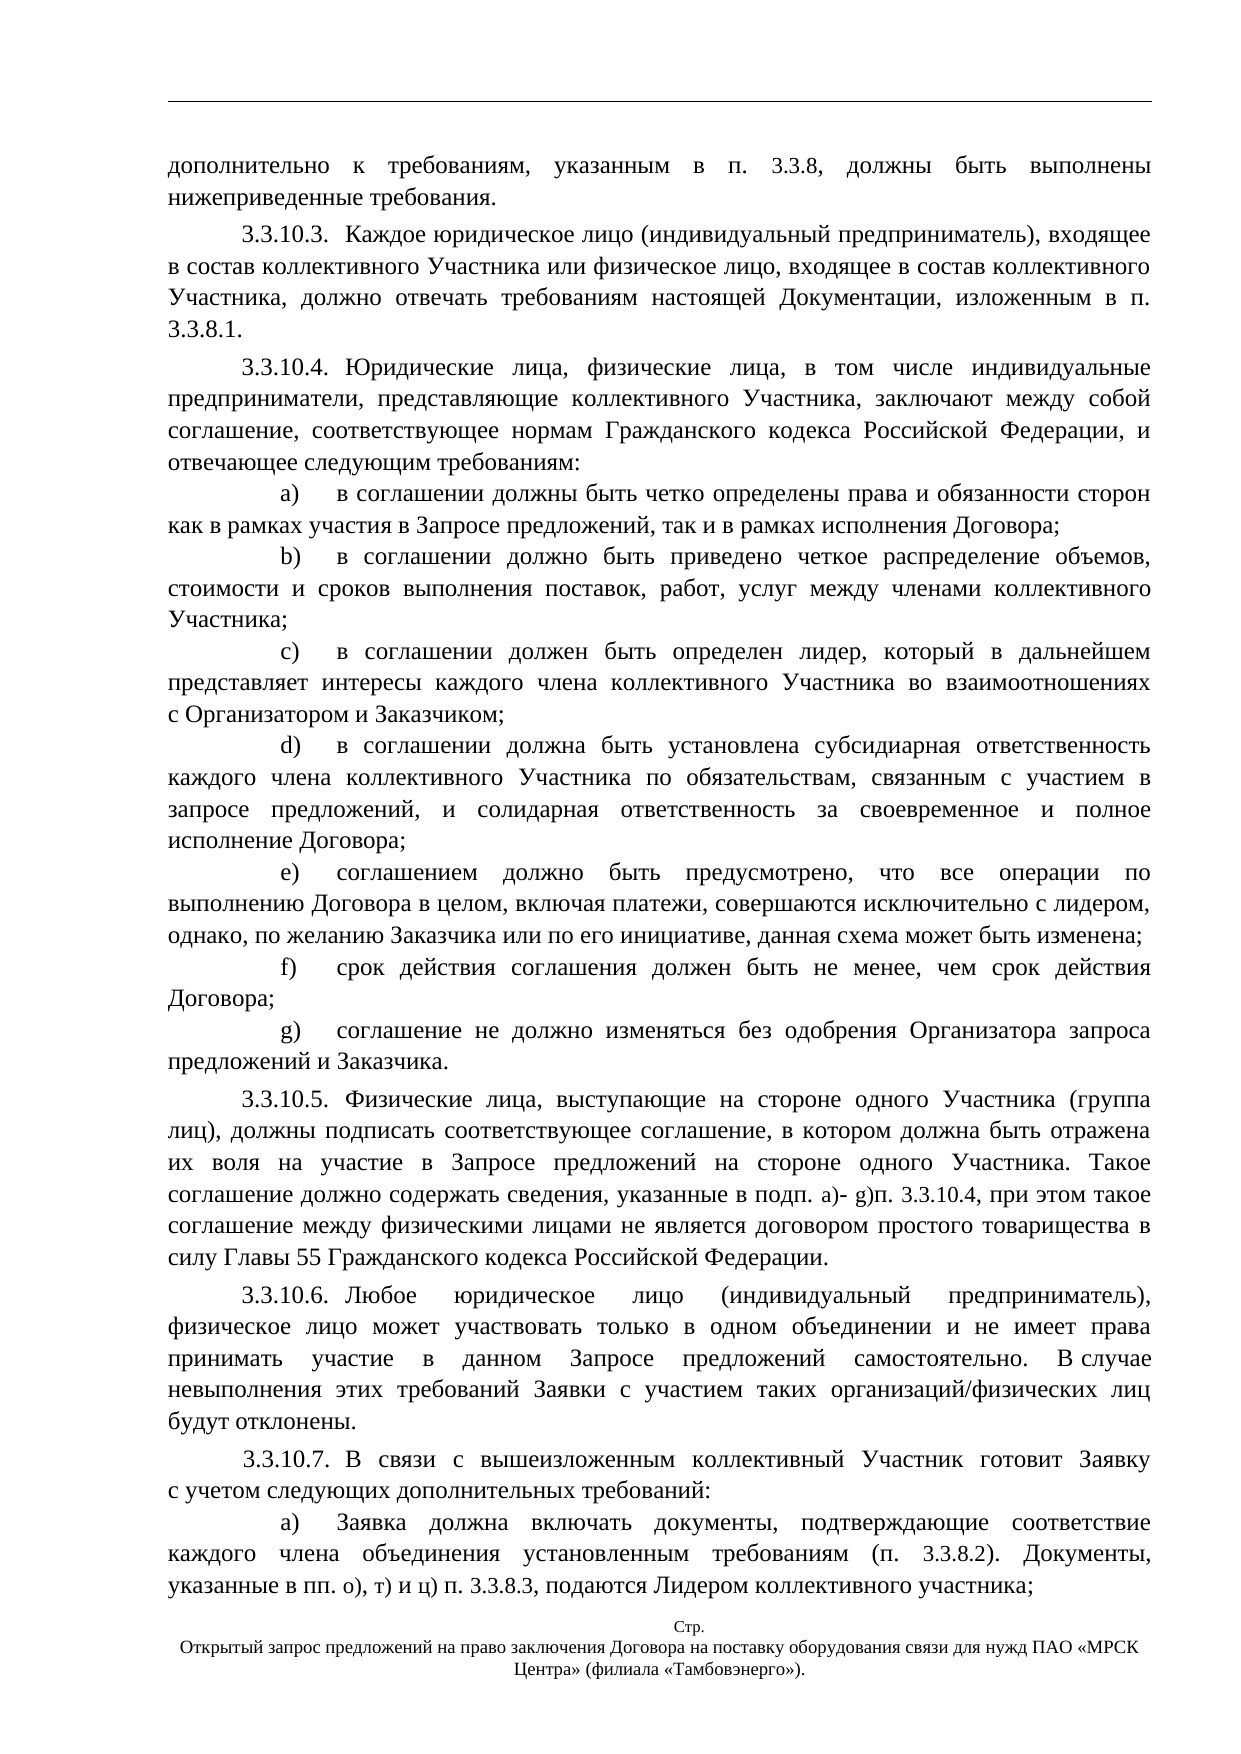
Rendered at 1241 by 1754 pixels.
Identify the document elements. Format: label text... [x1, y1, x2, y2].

list Заявка должна включать документы, подтверждающие соответствие каждого члена объединения установленным требованиям (п. 3.3.8.2). Документы, указанные в пп. о), т) и ц) п. 3.3.8.3, подаются Лидером коллективного участника; [168, 1507, 1152, 1599]
list Любое юридическое лицо (индивидуальный предприниматель), физическое лицо может участвовать только в одном объединении и не имеет права принимать участие в данном Запросе предложений самостоятельно. В случае невыполнения этих требований Заявки с участием таких организаций/физических лиц будут отклонены. [168, 1280, 1152, 1435]
list Юридические лица, физические лица, в том числе индивидуальные предприниматели, представляющие коллективного Участника, заключают между собой соглашение, соответствующее нормам Гражданского кодекса Российской Федерации, и отвечающее следующим требованиям: [168, 352, 1152, 475]
list соглашение не должно изменяться без одобрения Организатора запроса предложений и Заказчика. [168, 1015, 1152, 1075]
list в соглашении должно быть приведено четкое распределение объемов, стоимости и сроков выполнения поставок, работ, услуг между членами коллективного Участника; [168, 541, 1152, 633]
list В связи с вышеизложенным коллективный Участник готовит Заявку с учетом следующих дополнительных требований: [168, 1444, 1152, 1504]
list в соглашении должны быть четко определены права и обязанности сторон как в рамках участия в Запросе предложений, так и в рамках исполнения Договора; [168, 478, 1152, 538]
list срок действия соглашения должен быть не менее, чем срок действия Договора; [168, 952, 1152, 1012]
list Каждое юридическое лицо (индивидуальный предприниматель), входящее в состав коллективного Участника или физическое лицо, входящее в состав коллективного Участника, должно отвечать требованиям настоящей Документации, изложенным в п. 3.3.8.1. [168, 219, 1152, 343]
list соглашением должно быть предусмотрено, что все операции по выполнению Договора в целом, включая платежи, совершаются исключительно с лидером, однако, по желанию Заказчика или по его инициативе, данная схема может быть изменена; [168, 857, 1152, 949]
list в соглашении должна быть установлена субсидиарная ответственность каждого члена коллективного Участника по обязательствам, связанным с участием в запросе предложений, и солидарная ответственность за своевременное и полное исполнение Договора; [168, 731, 1152, 854]
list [168, 150, 1152, 210]
list в соглашении должен быть определен лидер, который в дальнейшем представляет интересы каждого члена коллективного Участника во взаимоотношениях с Организатором и Заказчиком; [168, 636, 1152, 728]
list Физические лица, выступающие на стороне одного Участника (группа лиц), должны подписать соответствующее соглашение, в котором должна быть отражена их воля на участие в Запросе предложений на стороне одного Участника. Такое соглашение должно содержать сведения, указанные в подп. a)- g)п. 3.3.10.4, при этом такое соглашение между физическими лицами не является договором простого товарищества в силу Главы 55 Гражданского кодекса Российской Федерации. [168, 1084, 1152, 1271]
